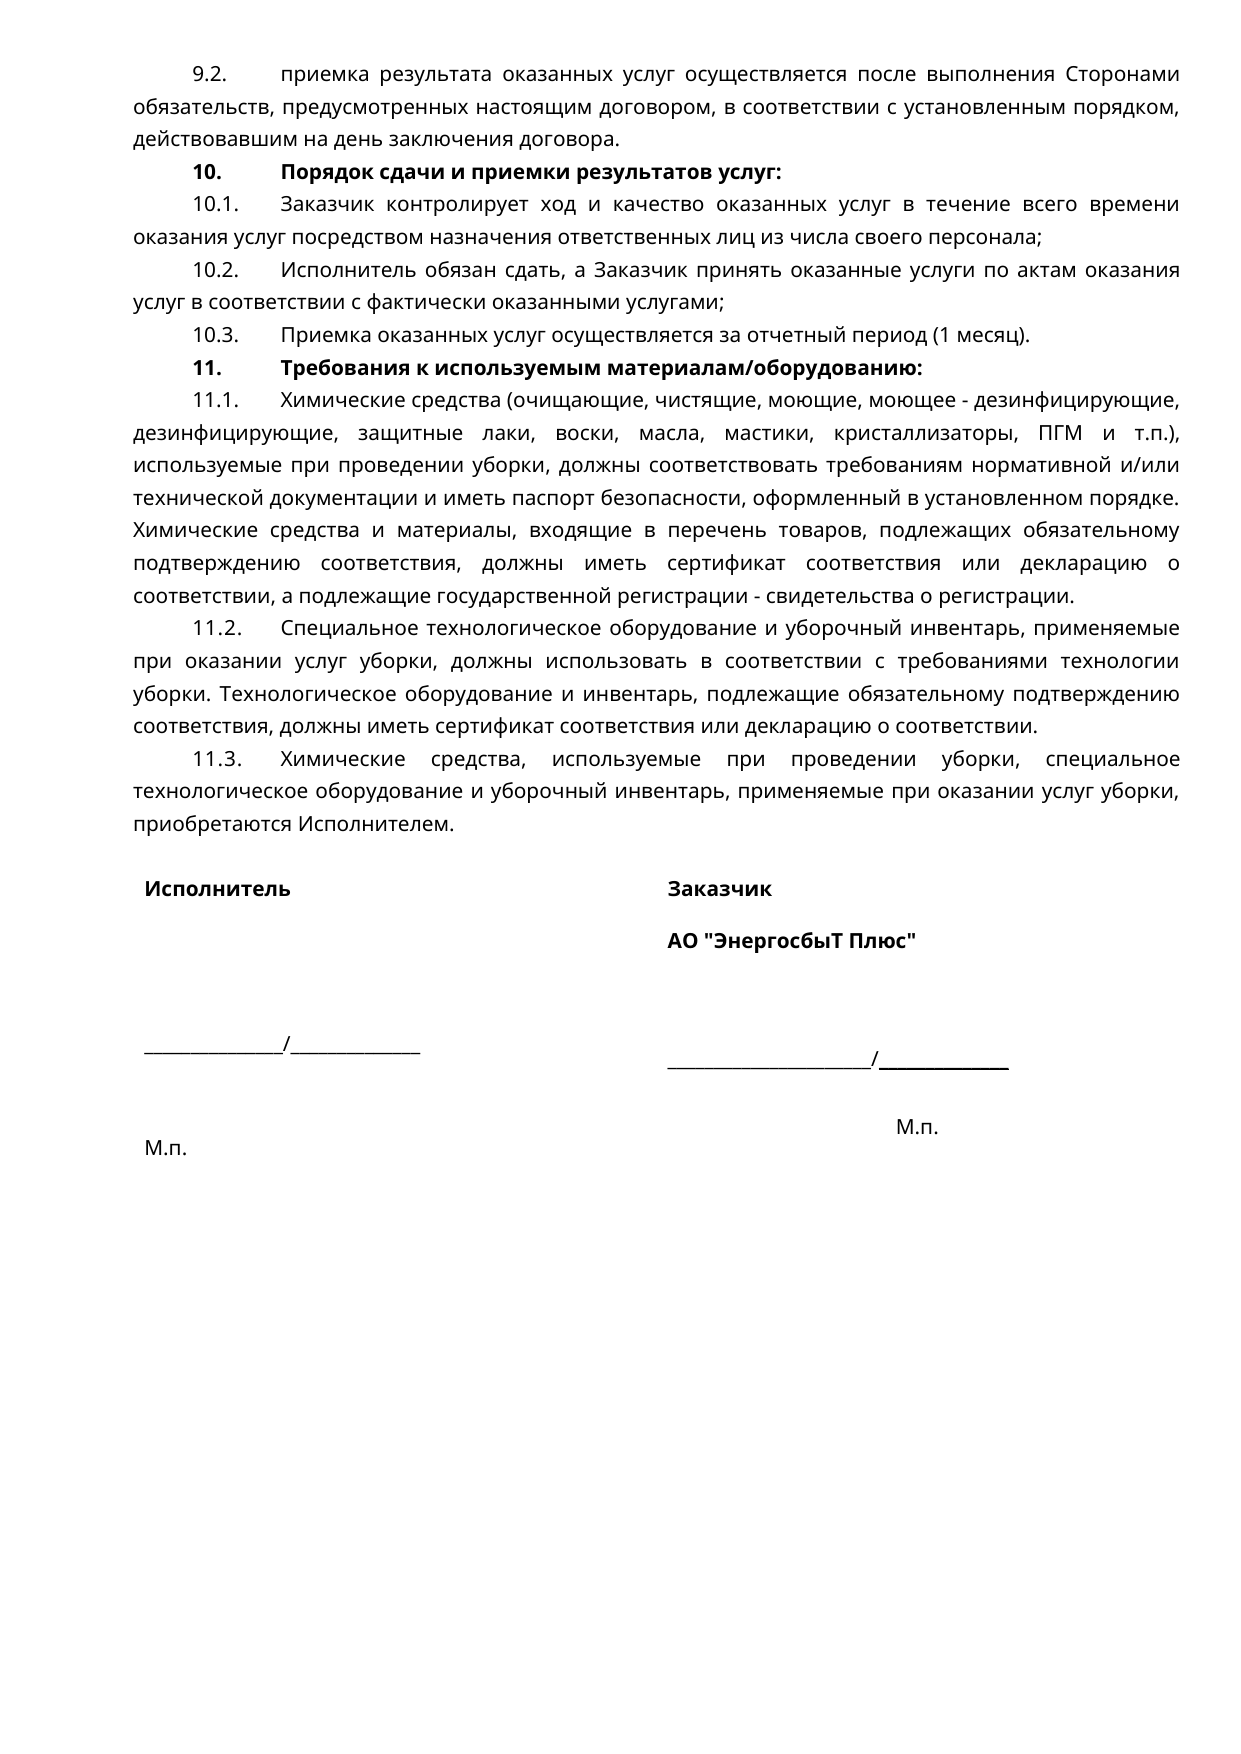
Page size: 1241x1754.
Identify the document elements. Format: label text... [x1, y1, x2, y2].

list Приемка оказанных услуг осуществляется за отчетный период (1 месяц). [133, 320, 1181, 348]
list Исполнитель обязан сдать, а Заказчик принять оказанные услуги по актам оказания услуг в соответствии с фактически оказанными услугами; [133, 255, 1181, 316]
list приемка результата оказанных услуг осуществляется после выполнения Сторонами обязательств, предусмотренных настоящим договором, в соответствии с установленным порядком, действовавшим на день заключения договора. [133, 59, 1181, 153]
list Заказчик контролирует ход и качество оказанных услуг в течение всего времени оказания услуг посредством назначения ответственных лиц из числа своего персонала; [133, 189, 1181, 251]
table_header Исполнитель _______________/______________ М.п. [133, 874, 656, 1186]
list Порядок сдачи и приемки результатов услуг: [133, 157, 1181, 185]
table_header Заказчик АО "ЭнергосбыТ Плюс" ______________________/______________ М.п. [656, 874, 1178, 1186]
list Химические средства (очищающие, чистящие, моющие, моющее - дезинфицирующие, дезинфицирующие, защитные лаки, воски, масла, мастики, кристаллизаторы, ПГМ и т.п.), используемые при проведении уборки, должны соответствовать требованиям нормативной и/или технической документации и иметь паспорт безопасности, оформленный в установленном порядке. Химические средства и материалы, входящие в перечень товаров, подлежащих обязательному подтверждению соответствия, должны иметь сертификат соответствия или декларацию о соответствии, а подлежащие государственной регистрации - свидетельства о регистрации. [133, 385, 1181, 609]
list Специальное технологическое оборудование и уборочный инвентарь, применяемые при оказании услуг уборки, должны использовать в соответствии с требованиями технологии уборки. Технологическое оборудование и инвентарь, подлежащие обязательному подтверждению соответствия, должны иметь сертификат соответствия или декларацию о соответствии. [133, 613, 1181, 740]
list Требования к используемым материалам/оборудованию: [133, 353, 1181, 381]
list Химические средства, используемые при проведении уборки, специальное технологическое оборудование и уборочный инвентарь, применяемые при оказании услуг уборки, приобретаются Исполнителем. [133, 744, 1181, 837]
